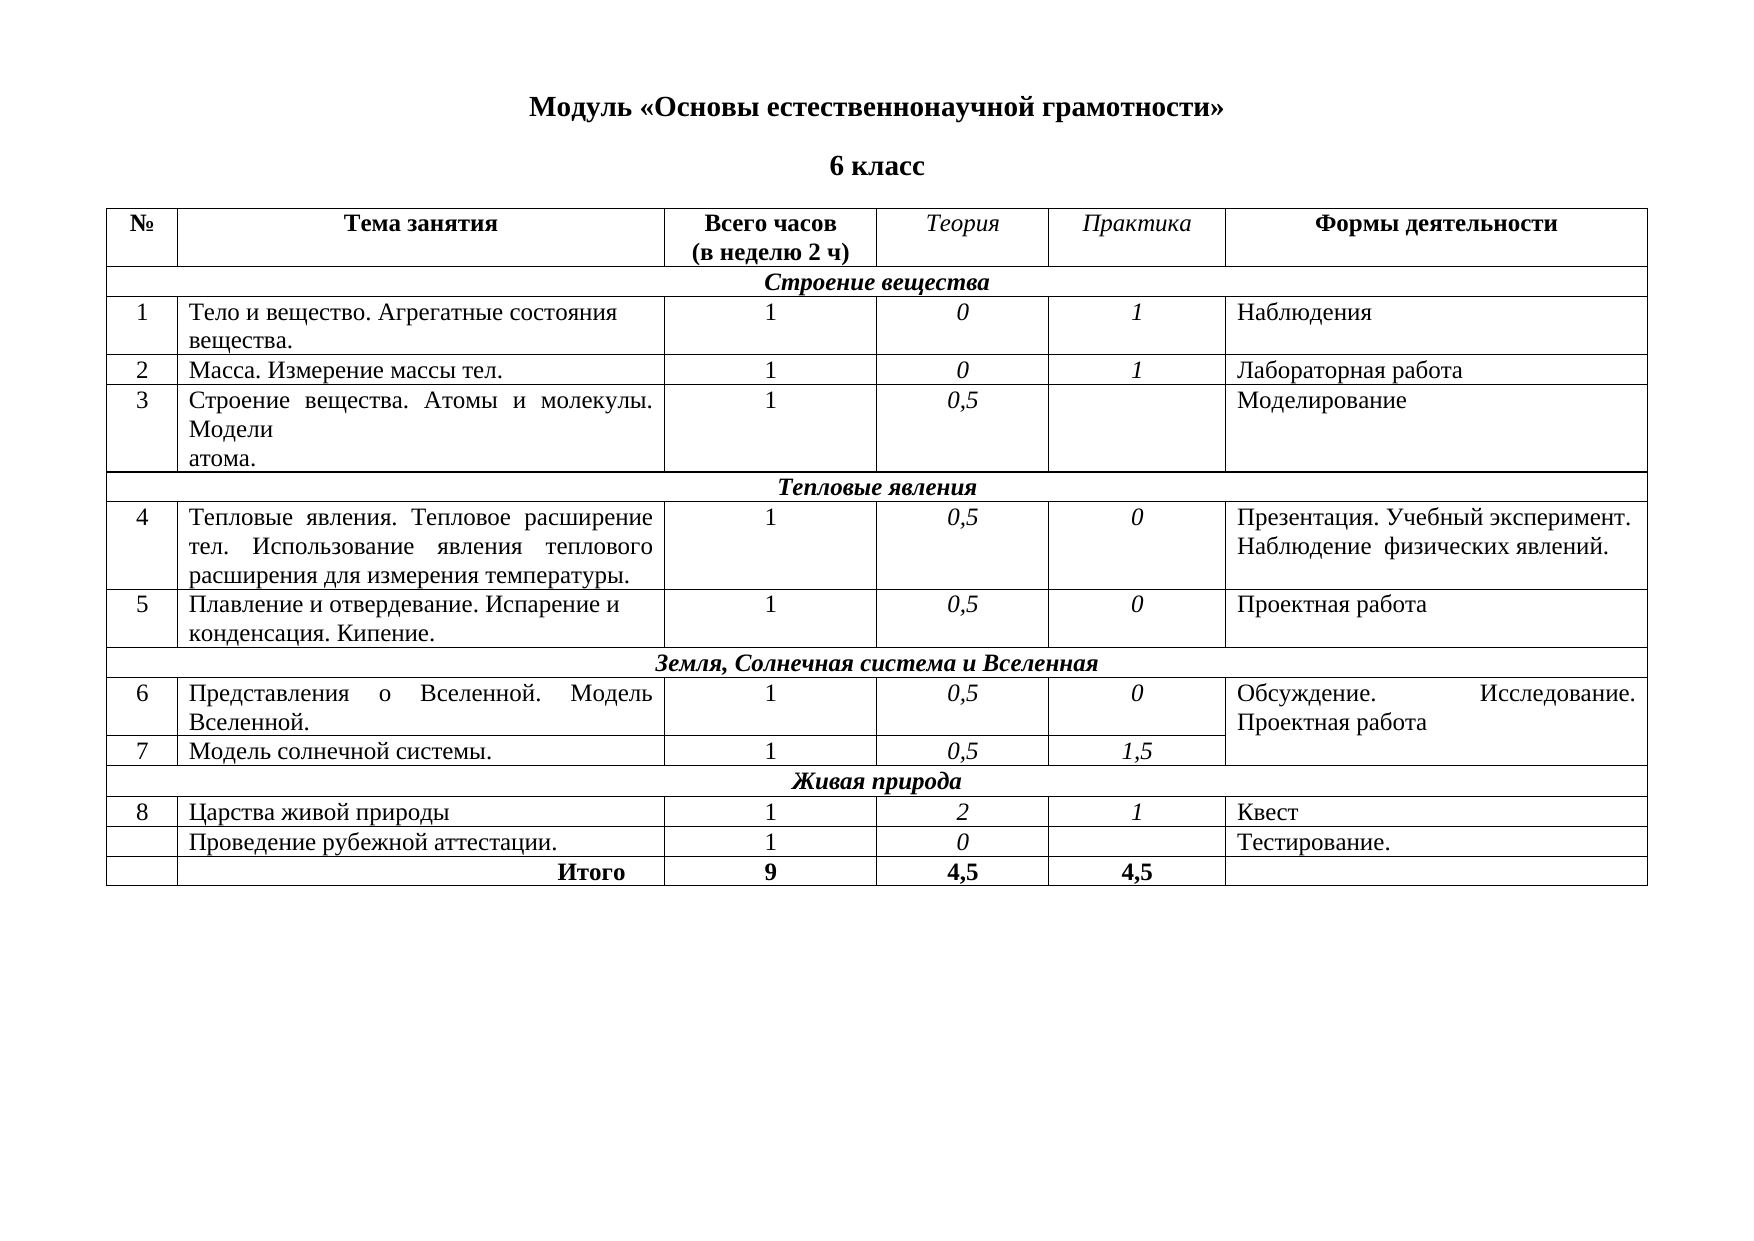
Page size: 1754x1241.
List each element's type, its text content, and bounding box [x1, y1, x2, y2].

table_cell Земля, Солнечная система и Вселенная [107, 648, 1647, 677]
table_cell 1 [665, 297, 876, 354]
table_cell 7 [107, 736, 177, 765]
table_cell 1 [665, 502, 876, 588]
table_cell 1,5 [1049, 736, 1225, 765]
table_cell Лабораторная работа [1226, 355, 1647, 384]
table_cell 1 [665, 678, 876, 735]
table_cell 1 [107, 297, 177, 354]
table_cell Модель солнечной системы. [178, 736, 664, 765]
table_cell Строение вещества. Атомы и молекулы. Модели атома. [178, 385, 664, 471]
table_cell 5 [107, 590, 177, 647]
table_cell 0 [1049, 502, 1225, 588]
table_cell 0 [877, 355, 1048, 384]
table_cell Представления о Вселенной. Модель Вселенной. [178, 678, 664, 735]
table_cell [1049, 827, 1225, 856]
table_cell [107, 827, 177, 856]
table_cell 2 [877, 797, 1048, 826]
text Модуль «Основы естественнонаучной грамотности» [118, 89, 1636, 122]
table_header Всего часов (в неделю 2 ч) [665, 209, 876, 266]
table_cell [1049, 385, 1225, 471]
table_header Формы деятельности [1226, 209, 1647, 266]
table_cell Строение вещества [107, 267, 1647, 296]
table_cell 6 [107, 678, 177, 735]
table_cell Плавление и отвердевание. Испарение и конденсация. Кипение. [178, 590, 664, 647]
table_cell Итого [178, 857, 664, 885]
table_cell 1 [1049, 355, 1225, 384]
table_cell 1 [1049, 797, 1225, 826]
table_cell [107, 857, 177, 885]
table_cell Живая природа [107, 766, 1647, 796]
table_cell 0 [1049, 590, 1225, 647]
table_cell Обсуждение. Исследование. Проектная работа [1226, 678, 1647, 765]
table_cell 1 [665, 385, 876, 471]
table_cell 9 [665, 857, 876, 885]
table_cell 1 [665, 736, 876, 765]
text 6 класс [118, 148, 1636, 182]
table_cell Квест [1226, 797, 1647, 826]
table_cell 4 [107, 502, 177, 588]
table_cell 1 [665, 355, 876, 384]
table_header Практика [1049, 209, 1225, 266]
table_header Тема занятия [178, 209, 664, 266]
table_cell 1 [1049, 297, 1225, 354]
table_cell Тело и вещество. Агрегатные состояния вещества. [178, 297, 664, 354]
table_cell Моделирование [1226, 385, 1647, 471]
table_cell 0,5 [877, 736, 1048, 765]
table_cell 1 [665, 590, 876, 647]
table_cell 0 [877, 827, 1048, 856]
table_cell Тепловые явления [107, 473, 1647, 501]
table_cell 0,5 [877, 385, 1048, 471]
table_cell 4,5 [1049, 857, 1225, 885]
table_cell 0,5 [877, 590, 1048, 647]
table_cell 0 [877, 297, 1048, 354]
table_header № [107, 209, 177, 266]
table_cell 1 [665, 827, 876, 856]
table_header Теория [877, 209, 1048, 266]
table_cell Проектная работа [1226, 590, 1647, 647]
table_cell [1226, 857, 1647, 885]
table_cell Тестирование. [1226, 827, 1647, 856]
table_cell 2 [107, 355, 177, 384]
table_cell 1 [665, 797, 876, 826]
table_cell 0,5 [877, 502, 1048, 588]
table_cell Наблюдения [1226, 297, 1647, 354]
table_cell 0,5 [877, 678, 1048, 735]
table_cell Масса. Измерение массы тел. [178, 355, 664, 384]
table_cell Царства живой природы [178, 797, 664, 826]
table_cell 4,5 [877, 857, 1048, 885]
table_cell 8 [107, 797, 177, 826]
table_cell 3 [107, 385, 177, 471]
table_cell Презентация. Учебный эксперимент. Наблюдение физических явлений. [1226, 502, 1647, 588]
table_cell 0 [1049, 678, 1225, 735]
table_cell Проведение рубежной аттестации. [178, 827, 664, 856]
table_cell Тепловые явления. Тепловое расширение тел. Использование явления теплового расширения для измерения температуры. [178, 502, 664, 588]
